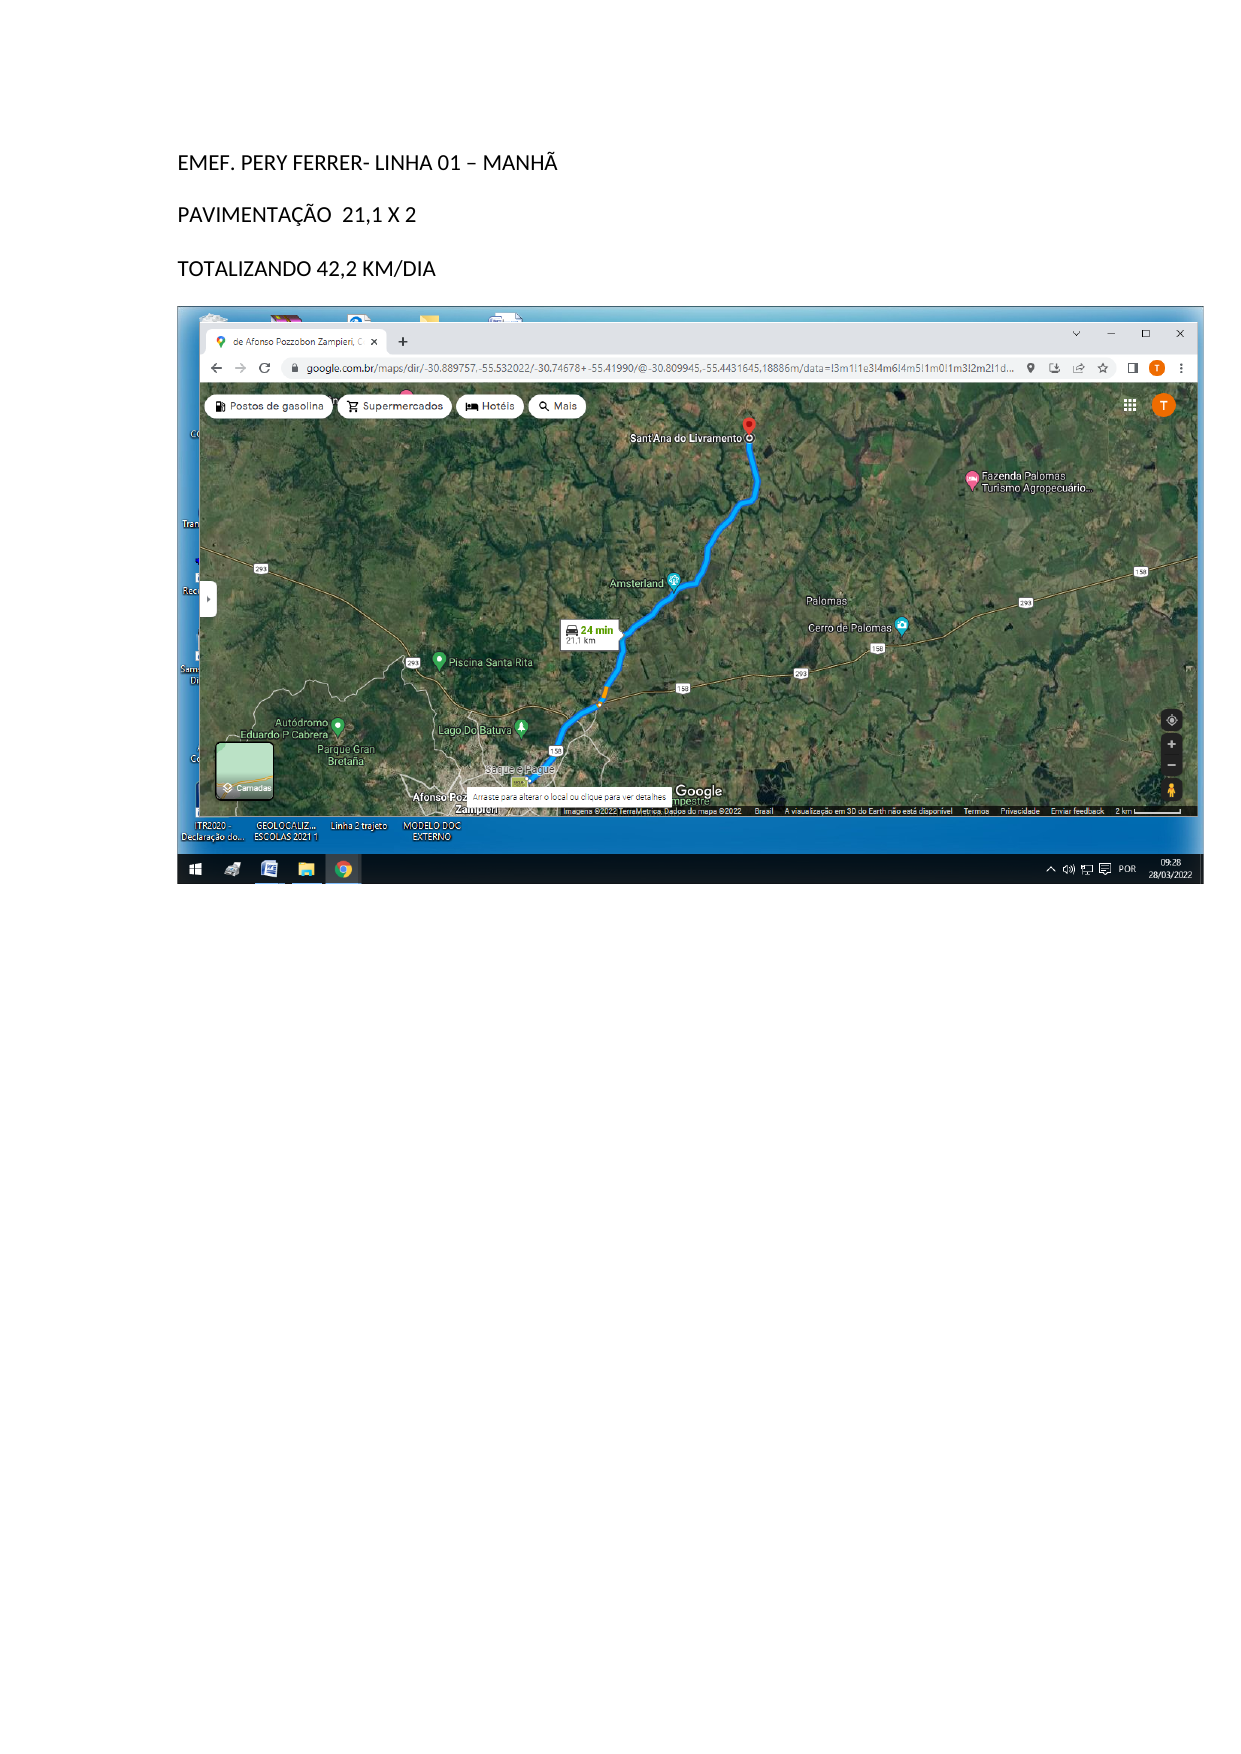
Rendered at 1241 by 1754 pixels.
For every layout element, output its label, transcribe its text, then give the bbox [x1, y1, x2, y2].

picture [177, 306, 1204, 884]
text PAVIMENTAÇÃO 21,1 X 2 [177, 201, 1063, 229]
text TOTALIZANDO 42,2 KM/DIA [177, 254, 1063, 282]
text EMEF. PERY FERRER- LINHA 01 – MANHÃ [177, 148, 1063, 176]
